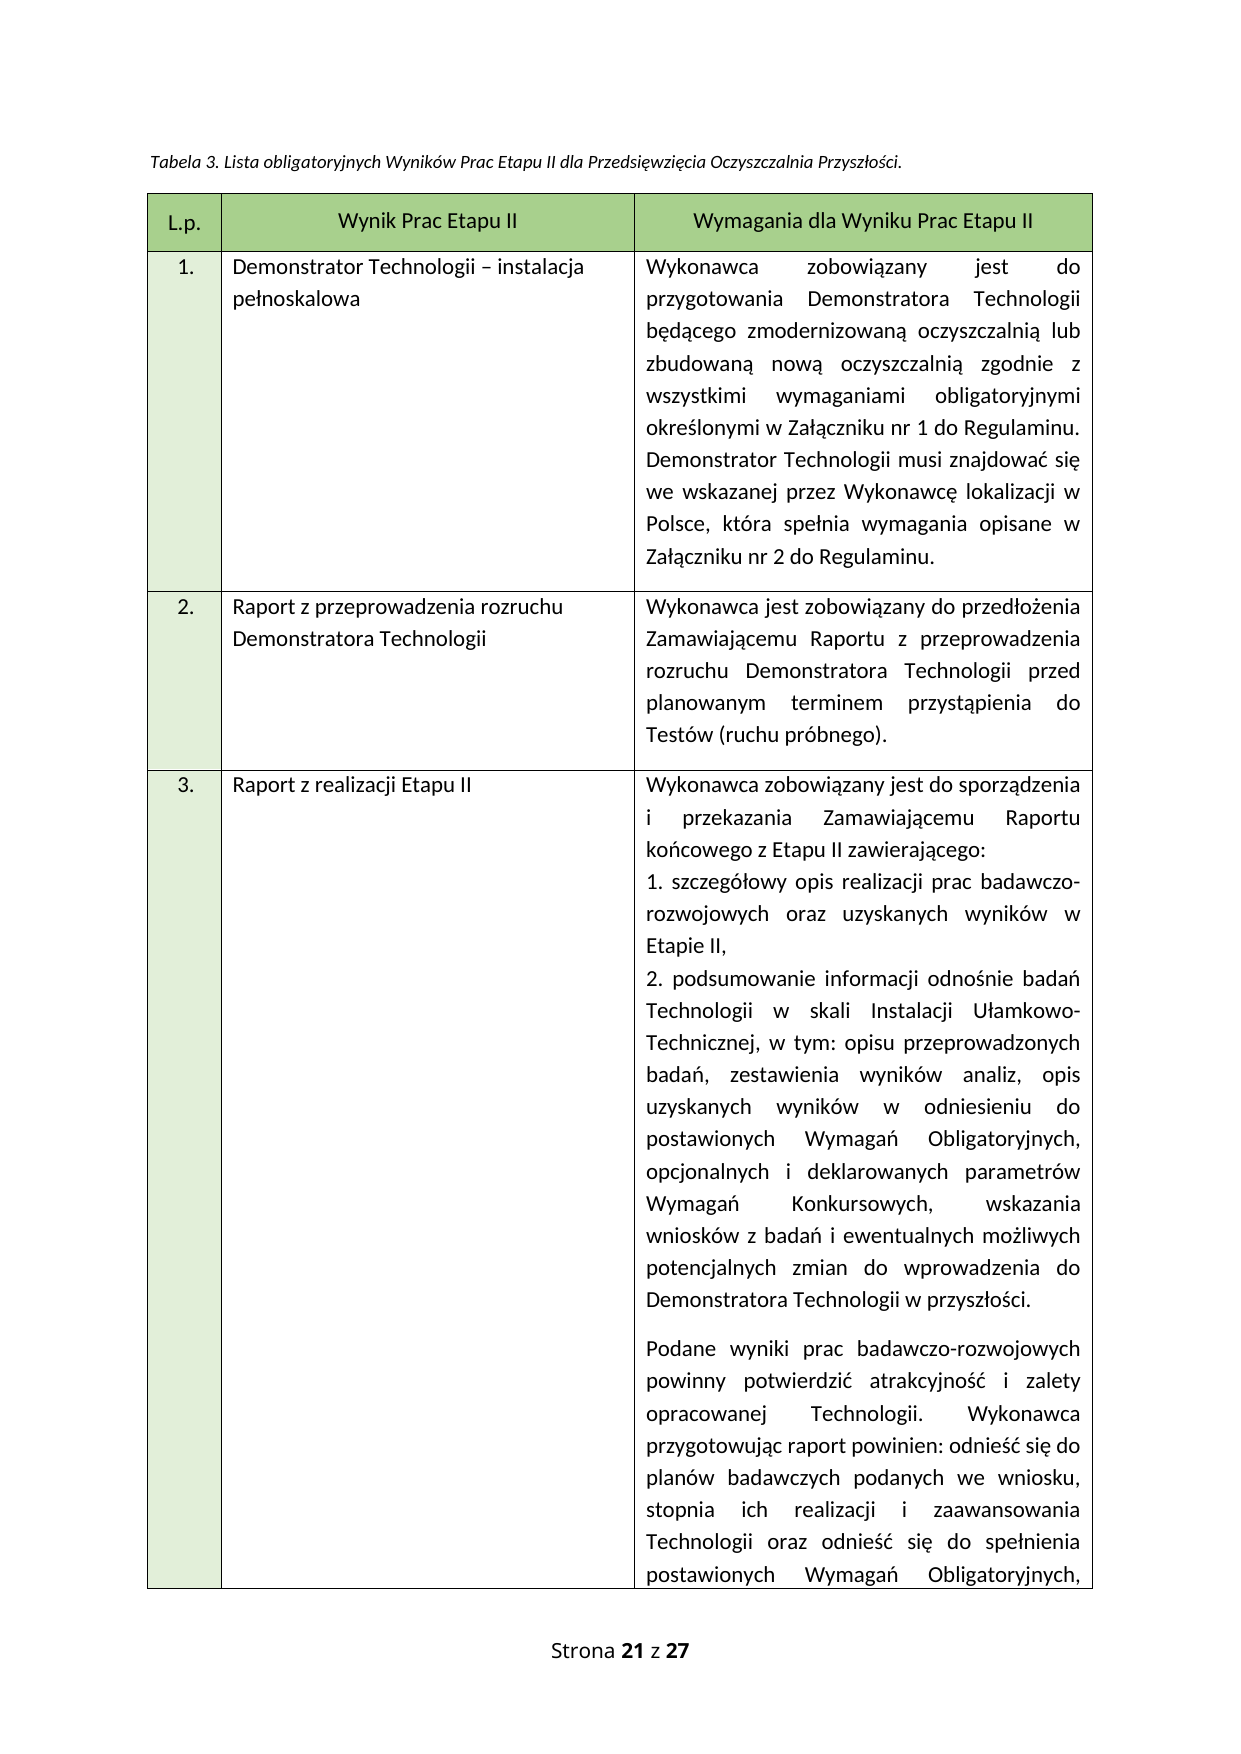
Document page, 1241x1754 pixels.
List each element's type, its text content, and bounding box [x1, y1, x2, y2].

table_header Wynik Prac Etapu II [222, 194, 634, 251]
table_cell Wykonawca zobowiązany jest do przygotowania Demonstratora Technologii będącego zmodernizowaną oczyszczalnią lub zbudowaną nową oczyszczalnią zgodnie z wszystkimi wymaganiami obligatoryjnymi określonymi w Załączniku nr 1 do Regulaminu. Demonstrator Technologii musi znajdować się we wskazanej przez Wykonawcę lokalizacji w Polsce, która spełnia wymagania opisane w Załączniku nr 2 do Regulaminu. [635, 252, 1092, 591]
table_cell [148, 771, 221, 1588]
table_cell Raport z przeprowadzenia rozruchu Demonstratora Technologii [222, 592, 634, 769]
text Tabela 3. Lista obligatoryjnych Wyników Prac Etapu II dla Przedsięwzięcia Oczyszczalnia Przyszłości. [150, 150, 1090, 173]
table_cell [635, 771, 1092, 1588]
table_cell [148, 252, 221, 591]
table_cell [222, 771, 634, 1588]
table_cell Demonstrator Technologii – instalacja pełnoskalowa [222, 252, 634, 591]
table_cell [148, 592, 221, 769]
table_header Wymagania dla Wyniku Prac Etapu II [635, 194, 1092, 251]
table_cell Wykonawca jest zobowiązany do przedłożenia Zamawiającemu Raportu z przeprowadzenia rozruchu Demonstratora Technologii przed planowanym terminem przystąpienia do Testów (ruchu próbnego). [635, 592, 1092, 769]
table_header L.p. [148, 194, 221, 251]
